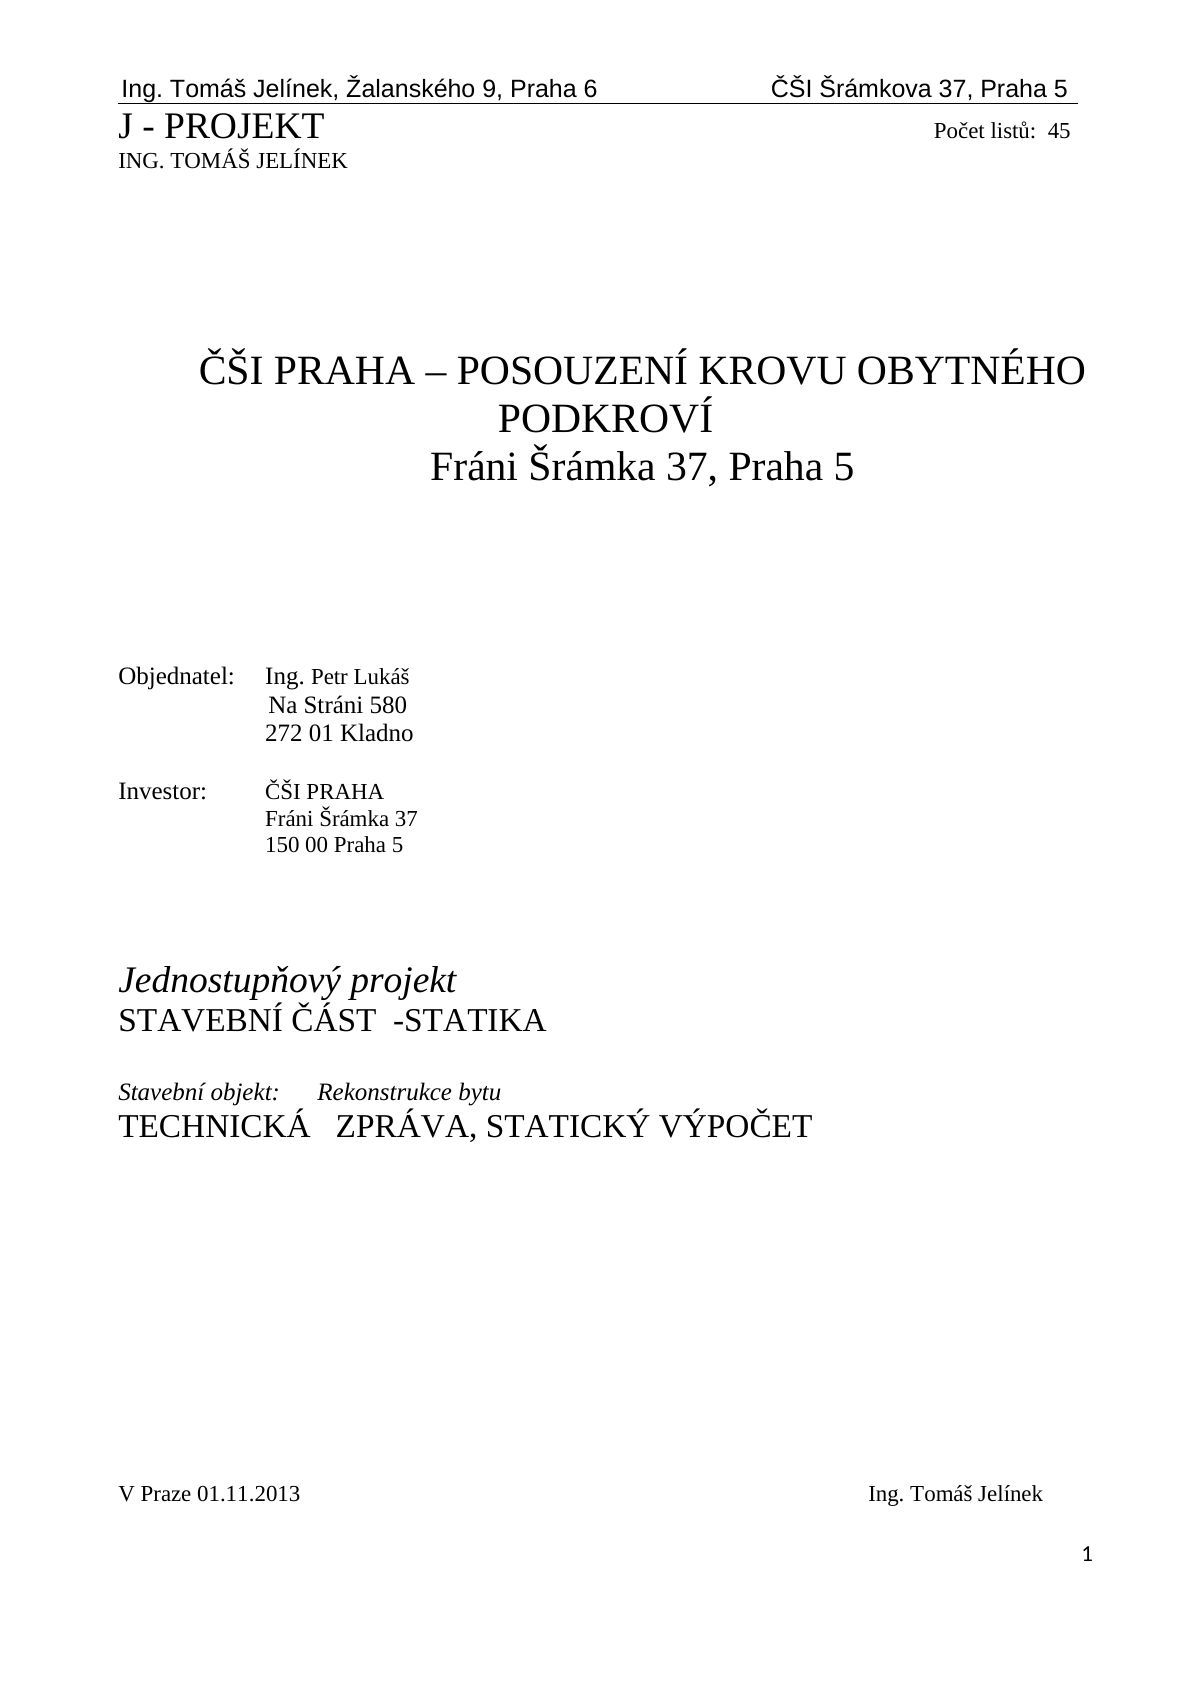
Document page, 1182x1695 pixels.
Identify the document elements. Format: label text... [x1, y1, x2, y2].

text V Praze 01.11.2013 Ing. Tomáš Jelínek [118, 1480, 1093, 1506]
text Investor: ČŠI PRAHA Fráni Šrámka 37 [118, 776, 1093, 831]
text 272 01 Kladno [190, 718, 1093, 747]
subtitle Jednostupňový projekt [118, 957, 1093, 1001]
subtitle ČŠI PRAHA – POSOUZENÍ KROVU OBYTNÉHO PODKROVÍ [118, 346, 1093, 441]
text ING. TOMÁŠ JELÍNEK [118, 147, 1093, 173]
text TECHNICKÁ ZPRÁVA, STATICKÝ VÝPOČET [118, 1106, 1093, 1144]
subtitle Fráni Šrámka 37, Praha 5 [118, 441, 1093, 489]
text Na Stráni 580 [118, 690, 1093, 718]
text Objednatel: Ing. Petr Lukáš [118, 661, 1093, 690]
text STAVEBNÍ ČÁST -STATIKA [118, 1001, 1093, 1039]
text 150 00 Praha 5 [265, 831, 1093, 857]
text J - PROJEKT Počet listů: 45 [118, 103, 1093, 147]
text Stavební objekt: Rekonstrukce bytu [118, 1077, 1093, 1106]
